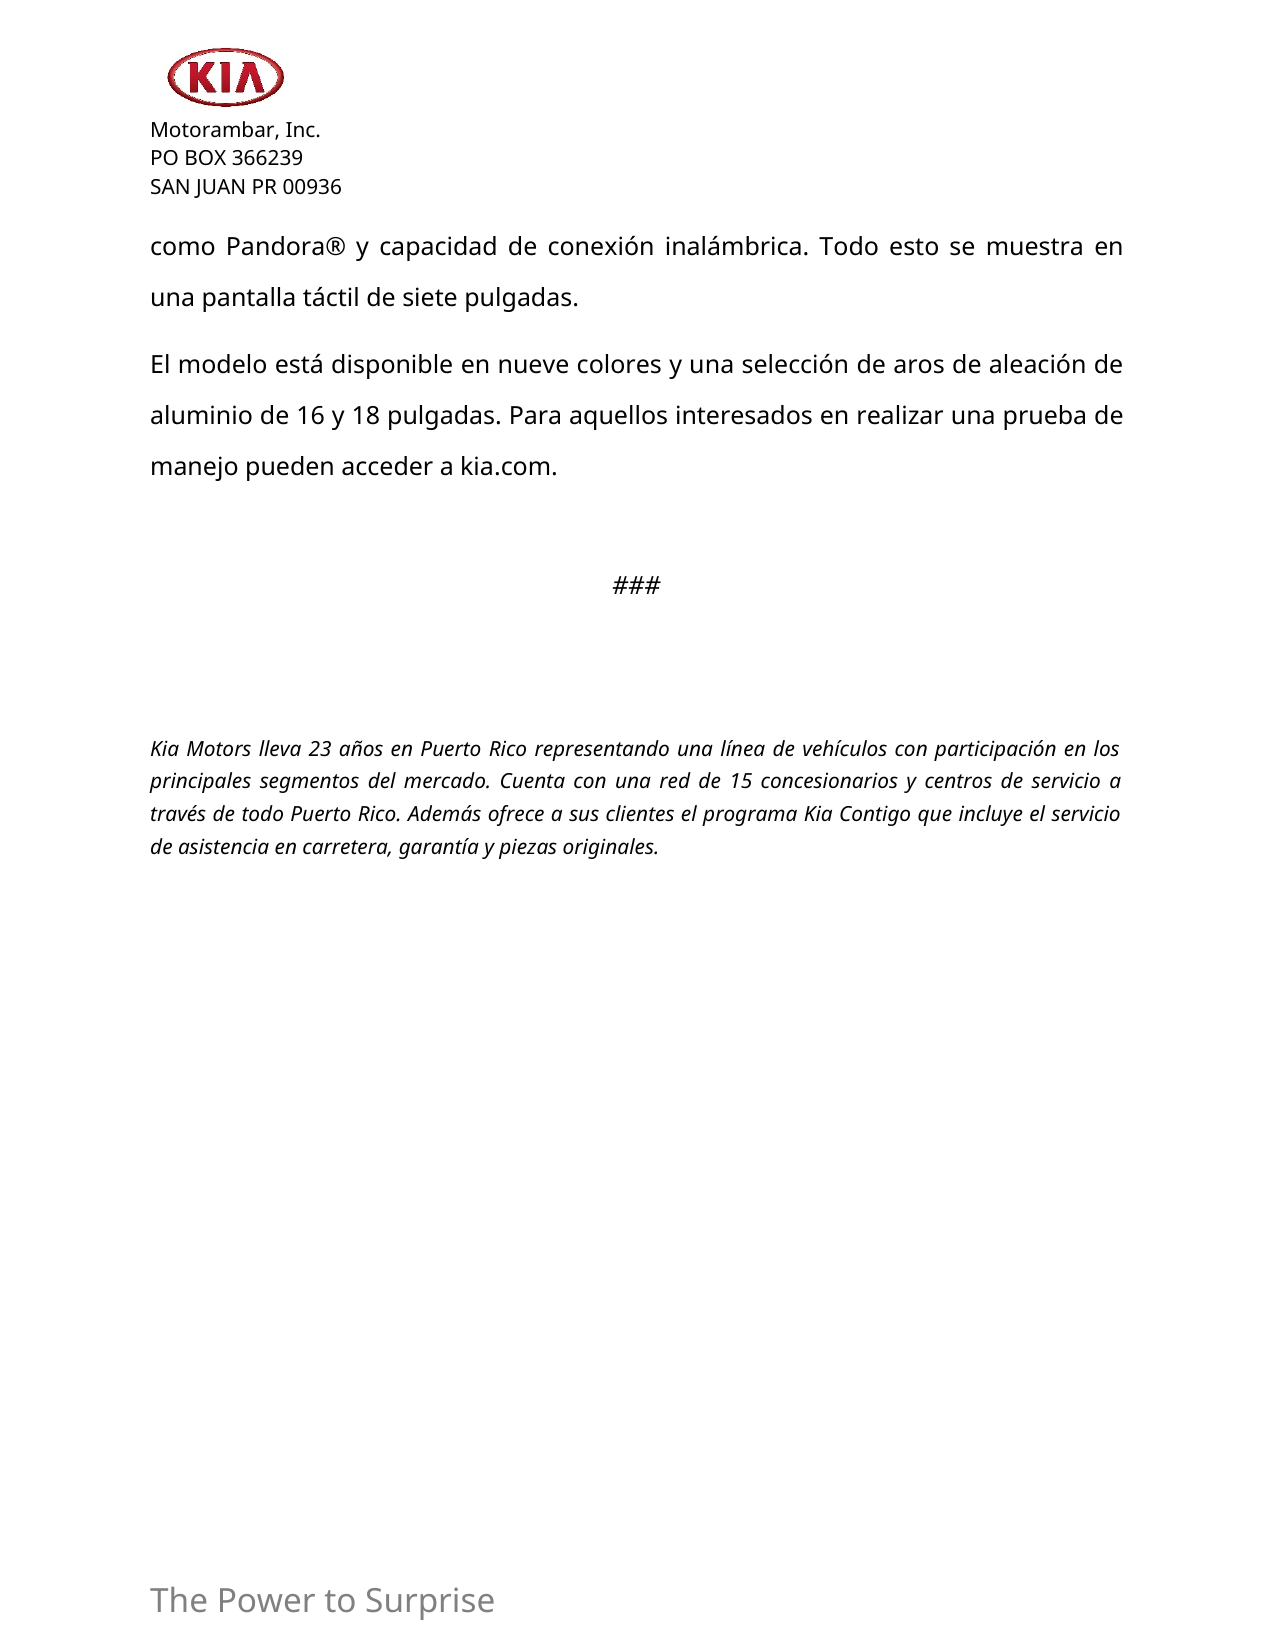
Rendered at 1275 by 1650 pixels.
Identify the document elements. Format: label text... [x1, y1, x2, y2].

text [150, 228, 1125, 313]
text El modelo está disponible en nueve colores y una selección de aros de aleación de aluminio de 16 y 18 pulgadas. Para aquellos interesados en realizar una prueba de manejo pueden acceder a kia.com. [150, 347, 1125, 483]
picture [150, 31, 300, 123]
text ### [150, 568, 1125, 602]
text Kia Motors lleva 23 años en Puerto Rico representando una línea de vehículos con participación en los principales segmentos del mercado. Cuenta con una red de 15 concesionarios y centros de servicio a través de todo Puerto Rico. Además ofrece a sus clientes el programa Kia Contigo que incluye el servicio de asistencia en carretera, garantía y piezas originales. [150, 734, 1125, 860]
